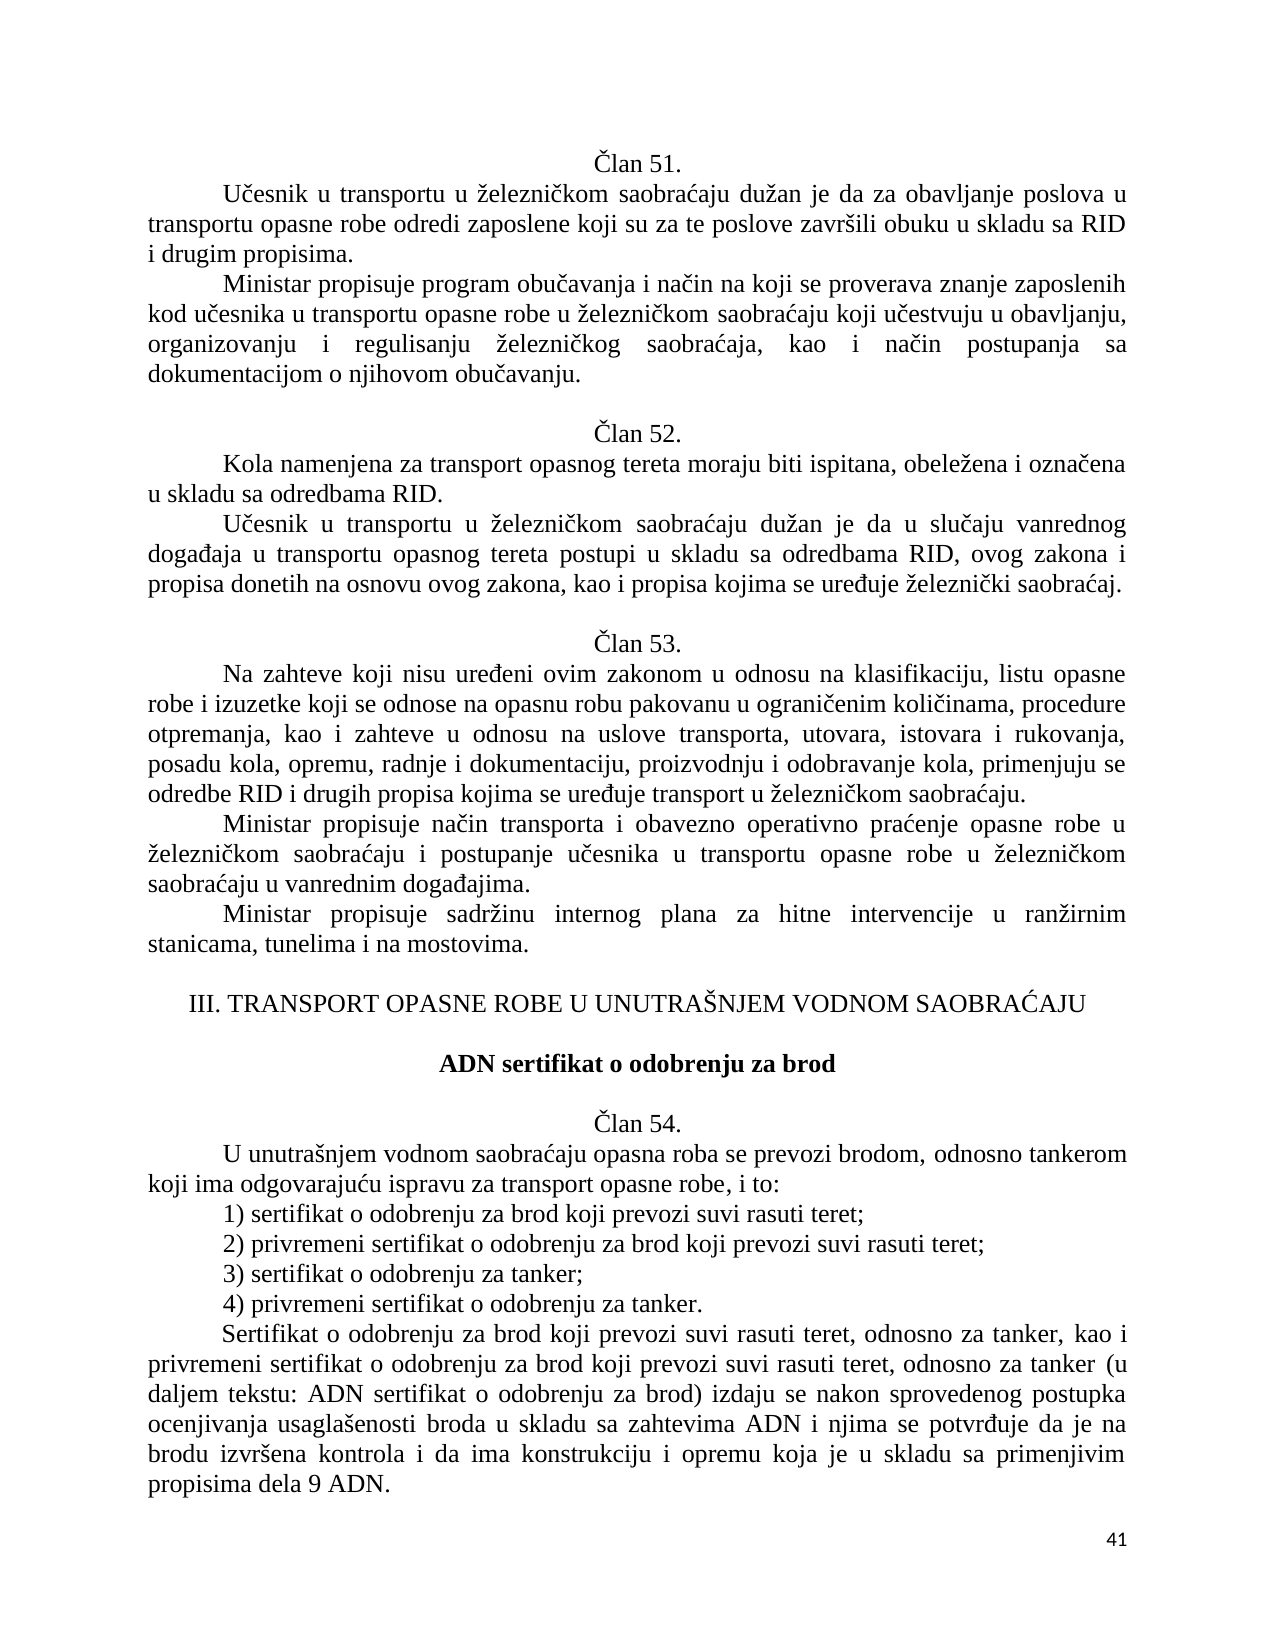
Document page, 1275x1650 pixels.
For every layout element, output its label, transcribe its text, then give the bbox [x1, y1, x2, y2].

text ADN sertifikat o odobrenju za brod [148, 1048, 1127, 1078]
text Ministar propisuje sadržinu internog plana za hitne intervencije u ranžirnim stanicama, tunelima i na mostovima. [148, 898, 1127, 958]
text Član 53. [148, 628, 1127, 658]
text Sertifikat o odobrenju za brod koji prevozi suvi rasuti teret, odnosno za tanker, kao i privremeni sertifikat o odobrenju za brod koji prevozi suvi rasuti teret, odnosno za tanker (u daljem tekstu: ADN sertifikat o odobrenju za brod) izdaju se nakon sprovedenog postupka ocenjivanja usaglašenosti broda u skladu sa zahtevima ADN i njima se potvrđuje da je na brodu izvršena kontrola i da ima konstrukciju i opremu koja je u skladu sa primenjivim propisima dela 9 ADN. [148, 1318, 1127, 1498]
text 2) privremeni sertifikat o odobrenju za brod koji prevozi suvi rasuti teret; [148, 1228, 1127, 1258]
text Učesnik u transportu u železničkom saobraćaju dužan je da za obavljanje poslova u transportu opasne robe odredi zaposlene koji su za te poslove završili obuku u skladu sa RID i drugim propisima. [148, 178, 1127, 268]
text Član 51. [148, 148, 1127, 178]
text Ministar propisuje program obučavanja i način na koji se proverava znanje zaposlenih kod učesnika u transportu opasne robe u železničkom saobraćaju koji učestvuju u obavljanju, organizovanju i regulisanju železničkog saobraćaja, kao i način postupanja sa dokumentacijom o njihovom obučavanju. [148, 268, 1127, 388]
text Učesnik u transportu u železničkom saobraćaju dužan je da u slučaju vanrednog događaja u transportu opasnog tereta postupi u skladu sa odredbama RID, ovog zakona i propisa donetih na osnovu ovog zakona, kao i propisa kojima se uređuje železnički saobraćaj. [148, 508, 1127, 598]
text Član 54. [148, 1108, 1127, 1138]
text Na zahteve koji nisu uređeni ovim zakonom u odnosu na klasifikaciju, listu opasne robe i izuzetke koji se odnose na opasnu robu pakovanu u ograničenim količinama, procedure otpremanja, kao i zahteve u odnosu na uslove transporta, utovara, istovara i rukovanja, posadu kola, opremu, radnje i dokumentaciju, proizvodnju i odobravanje kola, primenjuju se odredbe RID i drugih propisa kojima se uređuje transport u železničkom saobraćaju. [148, 658, 1127, 808]
text III. TRANSPORT OPASNE ROBE U UNUTRAŠNJEM VODNOM SAOBRAĆAJU [148, 988, 1127, 1018]
text U unutrašnjem vodnom saobraćaju opasna roba se prevozi brodom, odnosno tankerom koji ima odgovarajuću ispravu za transport opasne robe, i to: [148, 1138, 1127, 1198]
text Član 52. [148, 418, 1127, 448]
text 1) sertifikat o odobrenju za brod koji prevozi suvi rasuti teret; [148, 1198, 1127, 1228]
text Ministar propisuje način transporta i obavezno operativno praćenje opasne robe u železničkom saobraćaju i postupanje učesnika u transportu opasne robe u železničkom saobraćaju u vanrednim događajima. [148, 808, 1127, 898]
text Kola namenjena za transport opasnog tereta moraju biti ispitana, obeležena i označena u skladu sa odredbama RID. [148, 448, 1127, 508]
text 4) privremeni sertifikat o odobrenju za tanker. [148, 1288, 1127, 1318]
text 3) sertifikat o odobrenju za tanker; [148, 1258, 1127, 1288]
